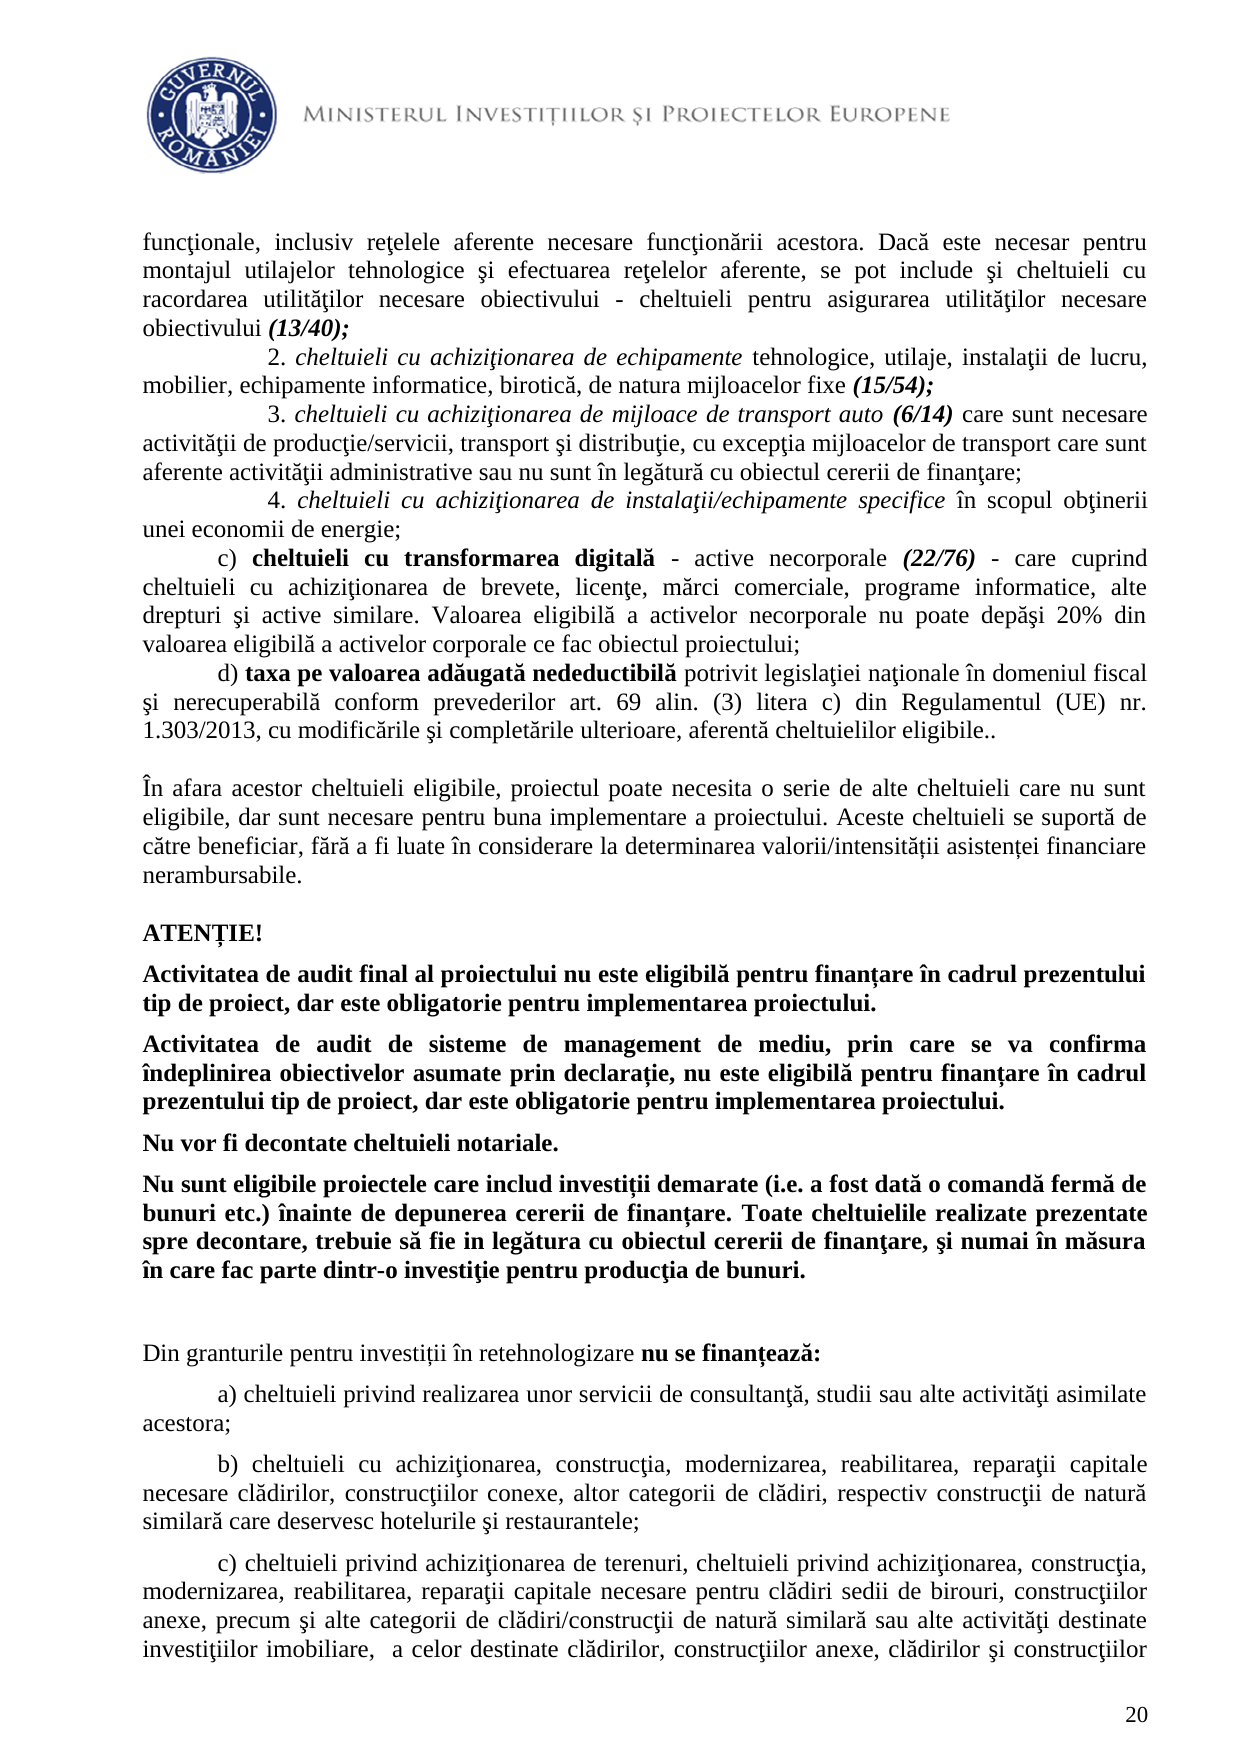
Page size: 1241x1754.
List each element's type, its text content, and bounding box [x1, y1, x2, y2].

text În afara acestor cheltuieli eligibile, proiectul poate necesita o serie de alte cheltuieli care nu sunt eligibile, dar sunt necesare pentru buna implementare a proiectului. Aceste cheltuieli se suportă de către beneficiar, fără a fi luate în considerare la determinarea valorii/intensității asistenței financiare nerambursabile. [142, 888, 1148, 1003]
text c) cheltuieli cu transformarea digitală - active necorporale (22/76) - care cuprind cheltuieli cu achiziţionarea de brevete, licenţe, mărci comerciale, programe informatice, alte drepturi şi active similare. Valoarea eligibilă a activelor necorporale nu poate depăşi 20% din valoarea eligibilă a activelor corporale ce fac obiectul proiectului; [142, 658, 1148, 773]
text b) cheltuieli cu achiziţionarea, construcţia, modernizarea, reabilitarea, reparaţii capitale necesare clădirilor, construcţiilor conexe, altor categorii de clădiri, respectiv construcţii de natură similară care deservesc hotelurile şi restaurantele; [142, 1564, 1148, 1650]
text 4. cheltuieli cu achiziţionarea de instalaţii/echipamente specifice în scopul obţinerii unei economii de energie; [142, 601, 1148, 658]
text Din granturile pentru investiții în retehnologizare nu se finanțează: [142, 1453, 1148, 1481]
text Activitatea de audit de sisteme de management de mediu, prin care se va confirma îndeplinirea obiectivelor asumate prin declarație, nu este eligibilă pentru finanțare în cadrul prezentului tip de proiect, dar este obligatorie pentru implementarea proiectului. [142, 1144, 1148, 1230]
text ATENȚIE! [142, 1033, 1148, 1061]
text Nu sunt eligibile proiectele care includ investiții demarate (i.e. a fost dată o comandă fermă de bunuri etc.) înainte de depunerea cererii de finanțare. Toate cheltuielile realizate prezentate spre decontare, trebuie să fie in legătura cu obiectul cererii de finanţare, şi numai în măsura în care fac parte dintr-o investiţie pentru producţia de bunuri. [142, 1284, 1148, 1399]
picture [142, 52, 1088, 174]
text a) cheltuieli privind realizarea unor servicii de consultanţă, studii sau alte activităţi asimilate acestora; [142, 1494, 1148, 1551]
text Nu vor fi decontate cheltuieli notariale. [142, 1243, 1148, 1271]
text d) taxa pe valoarea adăugată nedeductibilă potrivit legislaţiei naţionale în domeniul fiscal şi nerecuperabilă conform prevederilor art. 69 alin. (3) litera c) din Regulamentul (UE) nr. 1.303/2013, cu modificările şi completările ulterioare, aferentă cheltuielilor eligibile.. [142, 773, 1148, 859]
text 3. cheltuieli cu achiziţionarea de mijloace de transport auto (6/14) care sunt necesare activităţii de producţie/servicii, transport şi distribuţie, cu excepţia mijloacelor de transport care sunt aferente activităţii administrative sau nu sunt în legătură cu obiectul cererii de finanţare; [142, 514, 1148, 601]
text Activitatea de audit final al proiectului nu este eligibilă pentru finanțare în cadrul prezentului tip de proiect, dar este obligatorie pentru implementarea proiectului. [142, 1074, 1148, 1131]
text 2. cheltuieli cu achiziţionarea de echipamente tehnologice, utilaje, instalaţii de lucru, mobilier, echipamente informatice, birotică, de natura mijloacelor fixe (15/54); [142, 457, 1148, 514]
text 1. dotări precum: utilaje, echipamente tehnologice şi funcţionale cu şi fără montaj, inclusiv IT&C, tehnologii software, dotări independente (15/54) - care cuprind cheltuielile pentru achiziţionarea utilajelor şi echipamentelor tehnologice, a celor incluse în instalaţiile funcţionale, inclusiv cheltuielile aferente montajului utilajelor tehnologice şi al utilajelor incluse în instalaţiile funcţionale, inclusiv reţelele aferente necesare funcţionării acestora. Dacă este necesar pentru montajul utilajelor tehnologice şi efectuarea reţelelor aferente, se pot include şi cheltuieli cu racordarea utilităţilor necesare obiectivului - cheltuieli pentru asigurarea utilităţilor necesare obiectivului (13/40); [142, 227, 1148, 457]
